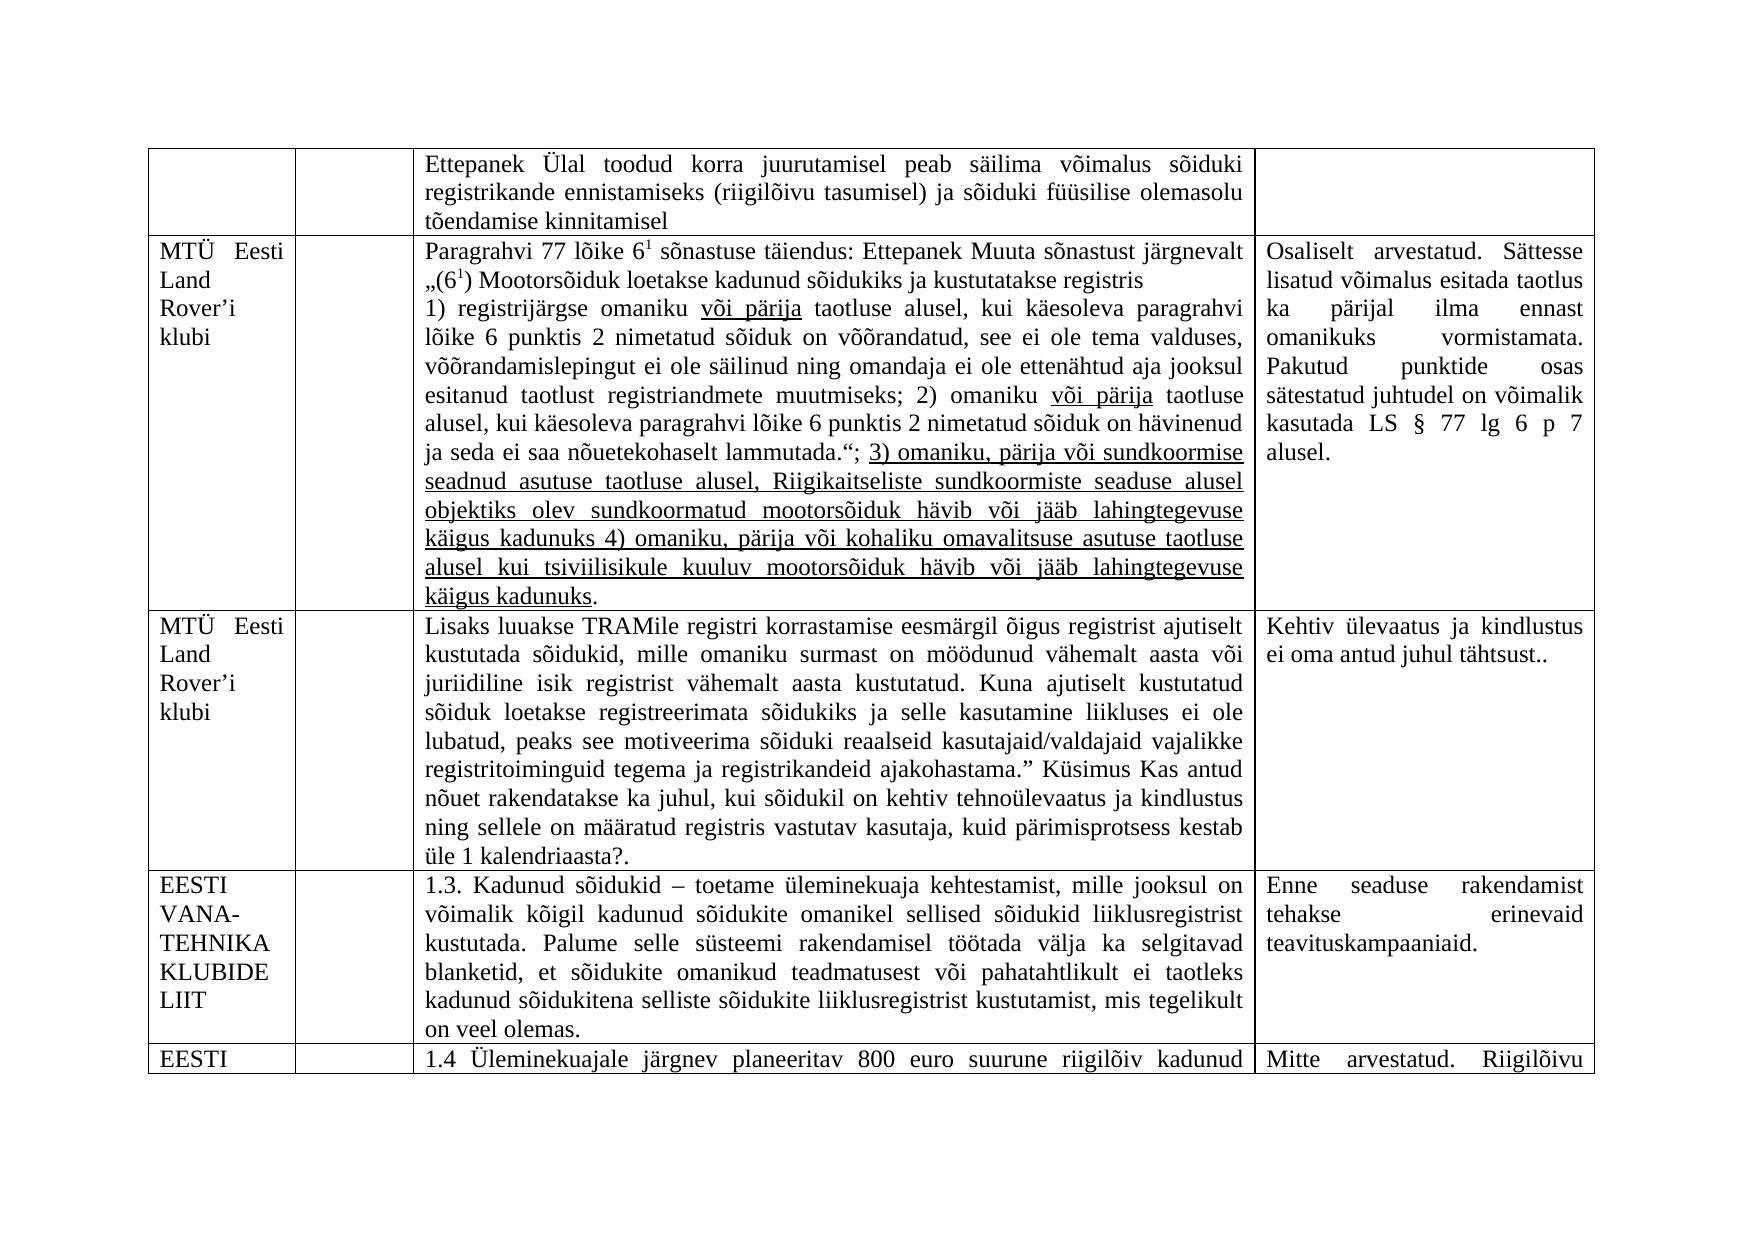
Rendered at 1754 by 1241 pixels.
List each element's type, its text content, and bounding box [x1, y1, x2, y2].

table_cell Kehtiv ülevaatus ja kindlustus ei oma antud juhul tähtsust.. [1256, 611, 1594, 869]
table_cell EESTI VANA-TEHNIKA KLUBIDE LIIT [149, 871, 295, 1043]
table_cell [414, 1044, 1254, 1073]
table_cell Osaliselt arvestatud. Sättesse lisatud võimalus esitada taotlus ka pärijal ilma ennast omanikuks vormistamata. Pakutud punktide osas sätestatud juhtudel on võimalik kasutada LS § 77 lg 6 p 7 alusel. [1256, 236, 1594, 610]
table_cell 1.3. Kadunud sõidukid – toetame üleminekuaja kehtestamist, mille jooksul on võimalik kõigil kadunud sõidukite omanikel sellised sõidukid liiklusregistrist kustutada. Palume selle süsteemi rakendamisel töötada välja ka selgitavad blanketid, et sõidukite omanikud teadmatusest või pahatahtlikult ei taotleks kadunud sõidukitena selliste sõidukite liiklusregistrist kustutamist, mis tegelikult on veel olemas. [414, 871, 1254, 1043]
table_cell [296, 871, 413, 1043]
table_cell Paragrahvi 77 lõike 61 sõnastuse täiendus: Ettepanek Muuta sõnastust järgnevalt „(61) Mootorsõiduk loetakse kadunud sõidukiks ja kustutatakse registris 1) registrijärgse omaniku või pärija taotluse alusel, kui käesoleva paragrahvi lõike 6 punktis 2 nimetatud sõiduk on võõrandatud, see ei ole tema valduses, võõrandamislepingut ei ole säilinud ning omandaja ei ole ettenähtud aja jooksul esitanud taotlust registriandmete muutmiseks; 2) omaniku või pärija taotluse alusel, kui käesoleva paragrahvi lõike 6 punktis 2 nimetatud sõiduk on hävinenud ja seda ei saa nõuetekohaselt lammutada.“; 3) omaniku, pärija või sundkoormise seadnud asutuse taotluse alusel, Riigikaitseliste sundkoormiste seaduse alusel objektiks olev sundkoormatud mootorsõiduk hävib või jääb lahingtegevuse käigus kadunuks 4) omaniku, pärija või kohaliku omavalitsuse asutuse taotluse alusel kui tsiviilisikule kuuluv mootorsõiduk hävib või jääb lahingtegevuse käigus kadunuks. [414, 236, 1254, 610]
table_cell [149, 149, 295, 235]
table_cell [149, 1044, 295, 1073]
table_cell MTÜ Eesti Land Rover’i klubi [149, 611, 295, 869]
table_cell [1256, 149, 1594, 235]
table_cell [296, 611, 413, 869]
table_cell [296, 236, 413, 610]
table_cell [414, 149, 1254, 235]
table_cell [296, 149, 413, 235]
table_cell Enne seaduse rakendamist tehakse erinevaid teavituskampaaniaid. [1256, 871, 1594, 1043]
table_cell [1256, 1044, 1594, 1073]
table_cell Lisaks luuakse TRAMile registri korrastamise eesmärgil õigus registrist ajutiselt kustutada sõidukid, mille omaniku surmast on möödunud vähemalt aasta või juriidiline isik registrist vähemalt aasta kustutatud. Kuna ajutiselt kustutatud sõiduk loetakse registreerimata sõidukiks ja selle kasutamine liikluses ei ole lubatud, peaks see motiveerima sõiduki reaalseid kasutajaid/valdajaid vajalikke registritoiminguid tegema ja registrikandeid ajakohastama.” Küsimus Kas antud nõuet rakendatakse ka juhul, kui sõidukil on kehtiv tehnoülevaatus ja kindlustus ning sellele on määratud registris vastutav kasutaja, kuid pärimisprotsess kestab üle 1 kalendriaasta?. [414, 611, 1254, 869]
table_cell [296, 1044, 413, 1073]
table_cell MTÜ Eesti Land Rover’i klubi [149, 236, 295, 610]
